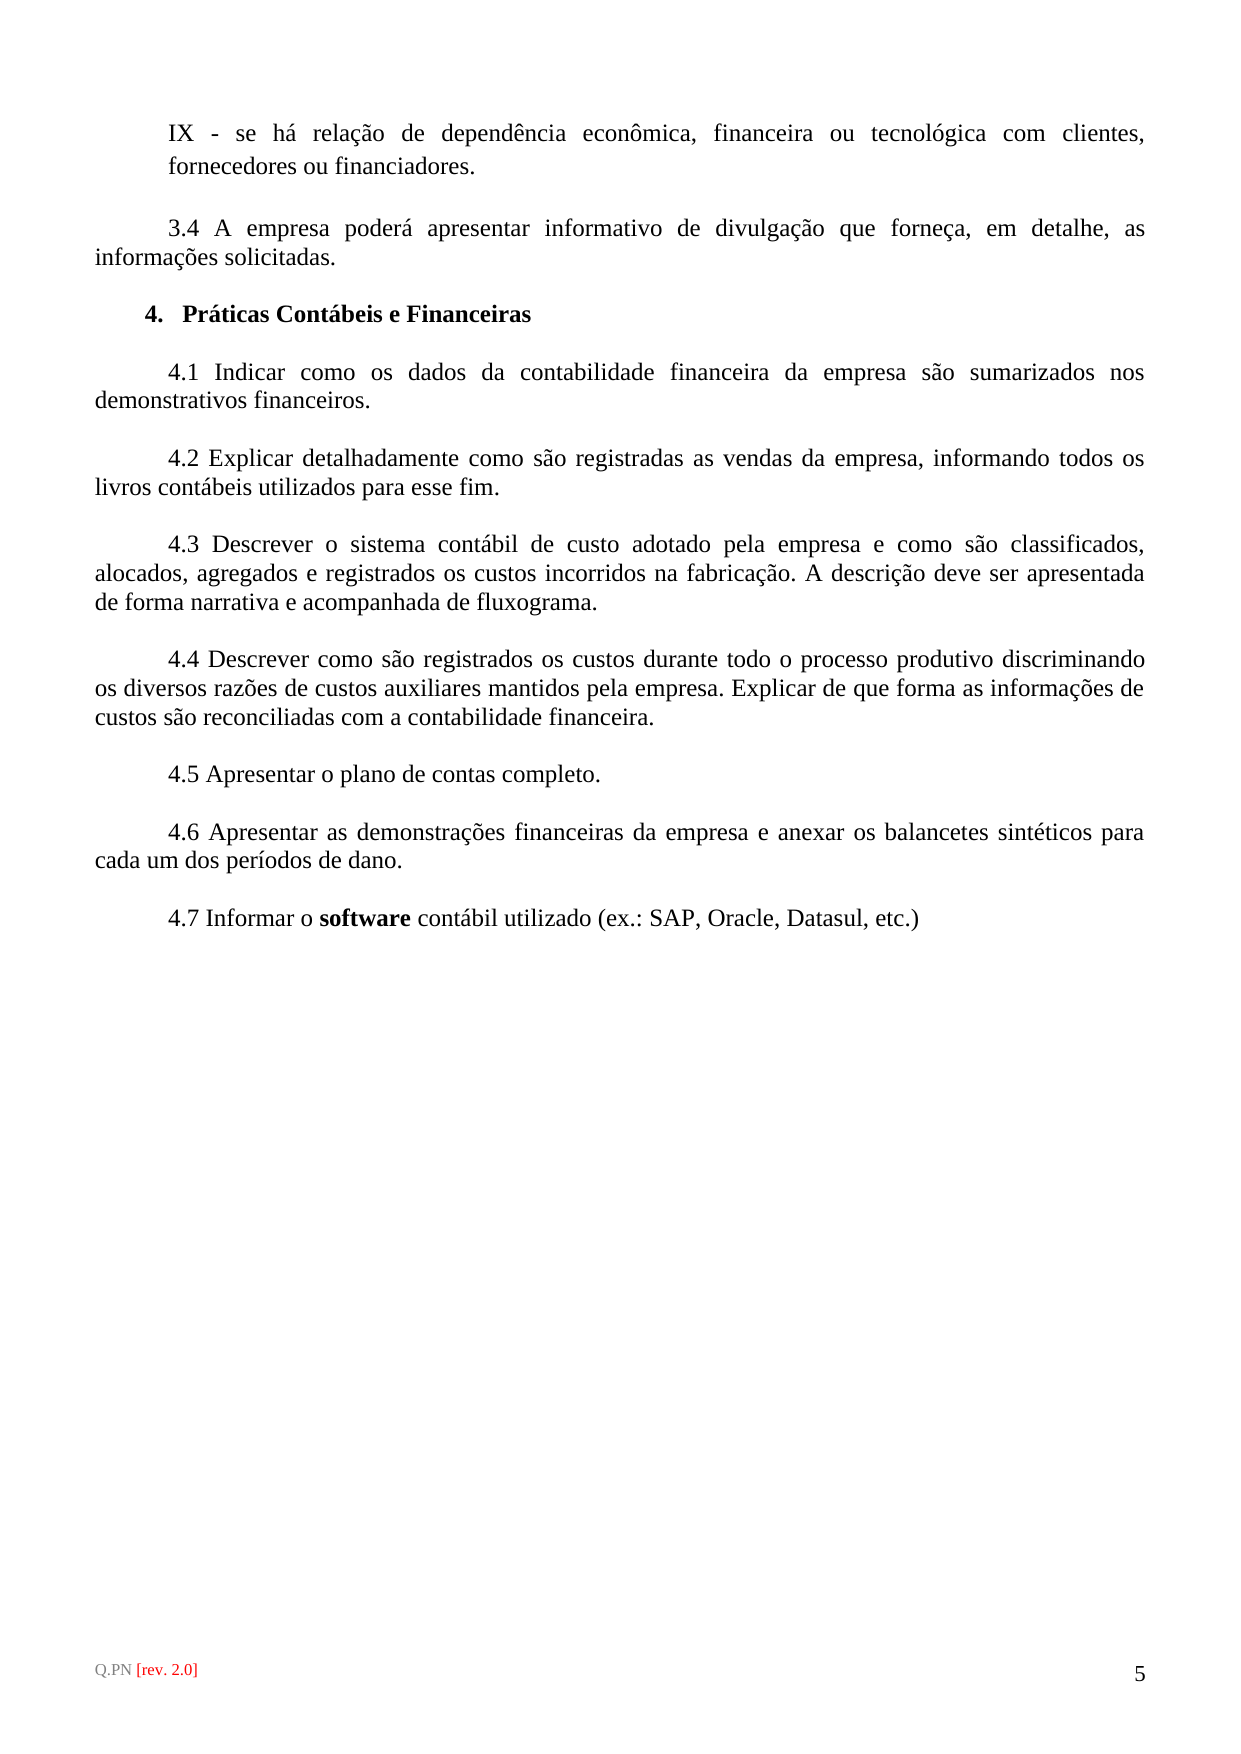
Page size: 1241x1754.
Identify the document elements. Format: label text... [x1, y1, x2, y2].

list 4.2 Explicar detalhadamente como são registradas as vendas da empresa, informando todos os livros contábeis utilizados para esse fim. [94, 443, 1146, 500]
text IX - se há relação de dependência econômica, financeira ou tecnológica com clientes, fornecedores ou financiadores. [168, 118, 1146, 180]
text 4.7 Informar o software contábil utilizado (ex.: SAP, Oracle, Datasul, etc.) [94, 903, 1146, 932]
text 4.6 Apresentar as demonstrações financeiras da empresa e anexar os balancetes sintéticos para cada um dos períodos de dano. [94, 817, 1146, 874]
list 4.1 Indicar como os dados da contabilidade financeira da empresa são sumarizados nos demonstrativos financeiros. [94, 357, 1146, 414]
text 4.3 Descrever o sistema contábil de custo adotado pela empresa e como são classificados, alocados, agregados e registrados os custos incorridos na fabricação. A descrição deve ser apresentada de forma narrativa e acompanhada de fluxograma. [94, 529, 1146, 615]
text 4.4 Descrever como são registrados os custos durante todo o processo produtivo discriminando os diversos razões de custos auxiliares mantidos pela empresa. Explicar de que forma as informações de custos são reconciliadas com a contabilidade financeira. [94, 644, 1146, 730]
text 3.4 A empresa poderá apresentar informativo de divulgação que forneça, em detalhe, as informações solicitadas. [94, 213, 1146, 270]
text 4.5 Apresentar o plano de contas completo. [94, 759, 1146, 788]
text 4. Práticas Contábeis e Financeiras [94, 299, 1146, 328]
